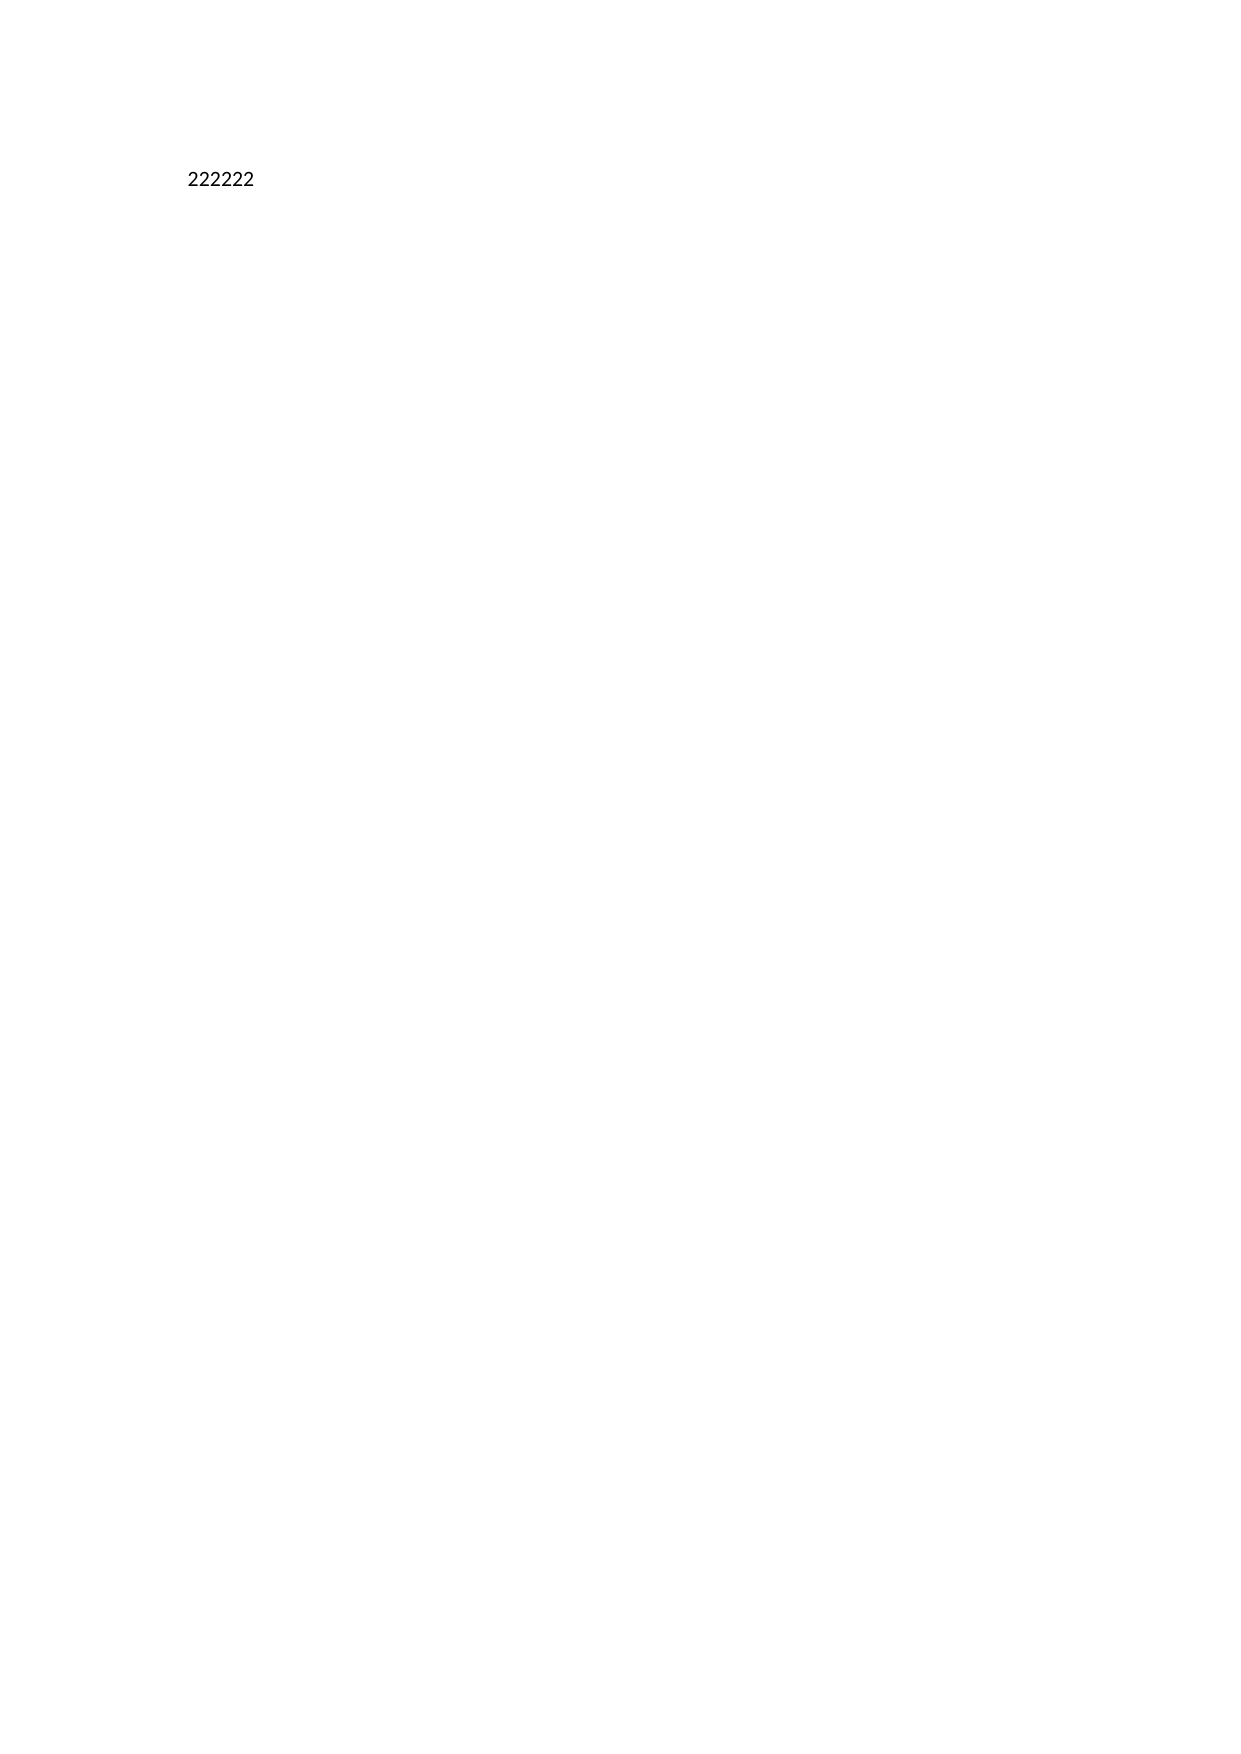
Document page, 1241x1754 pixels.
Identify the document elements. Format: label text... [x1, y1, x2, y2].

text 222222 [187, 162, 1053, 194]
